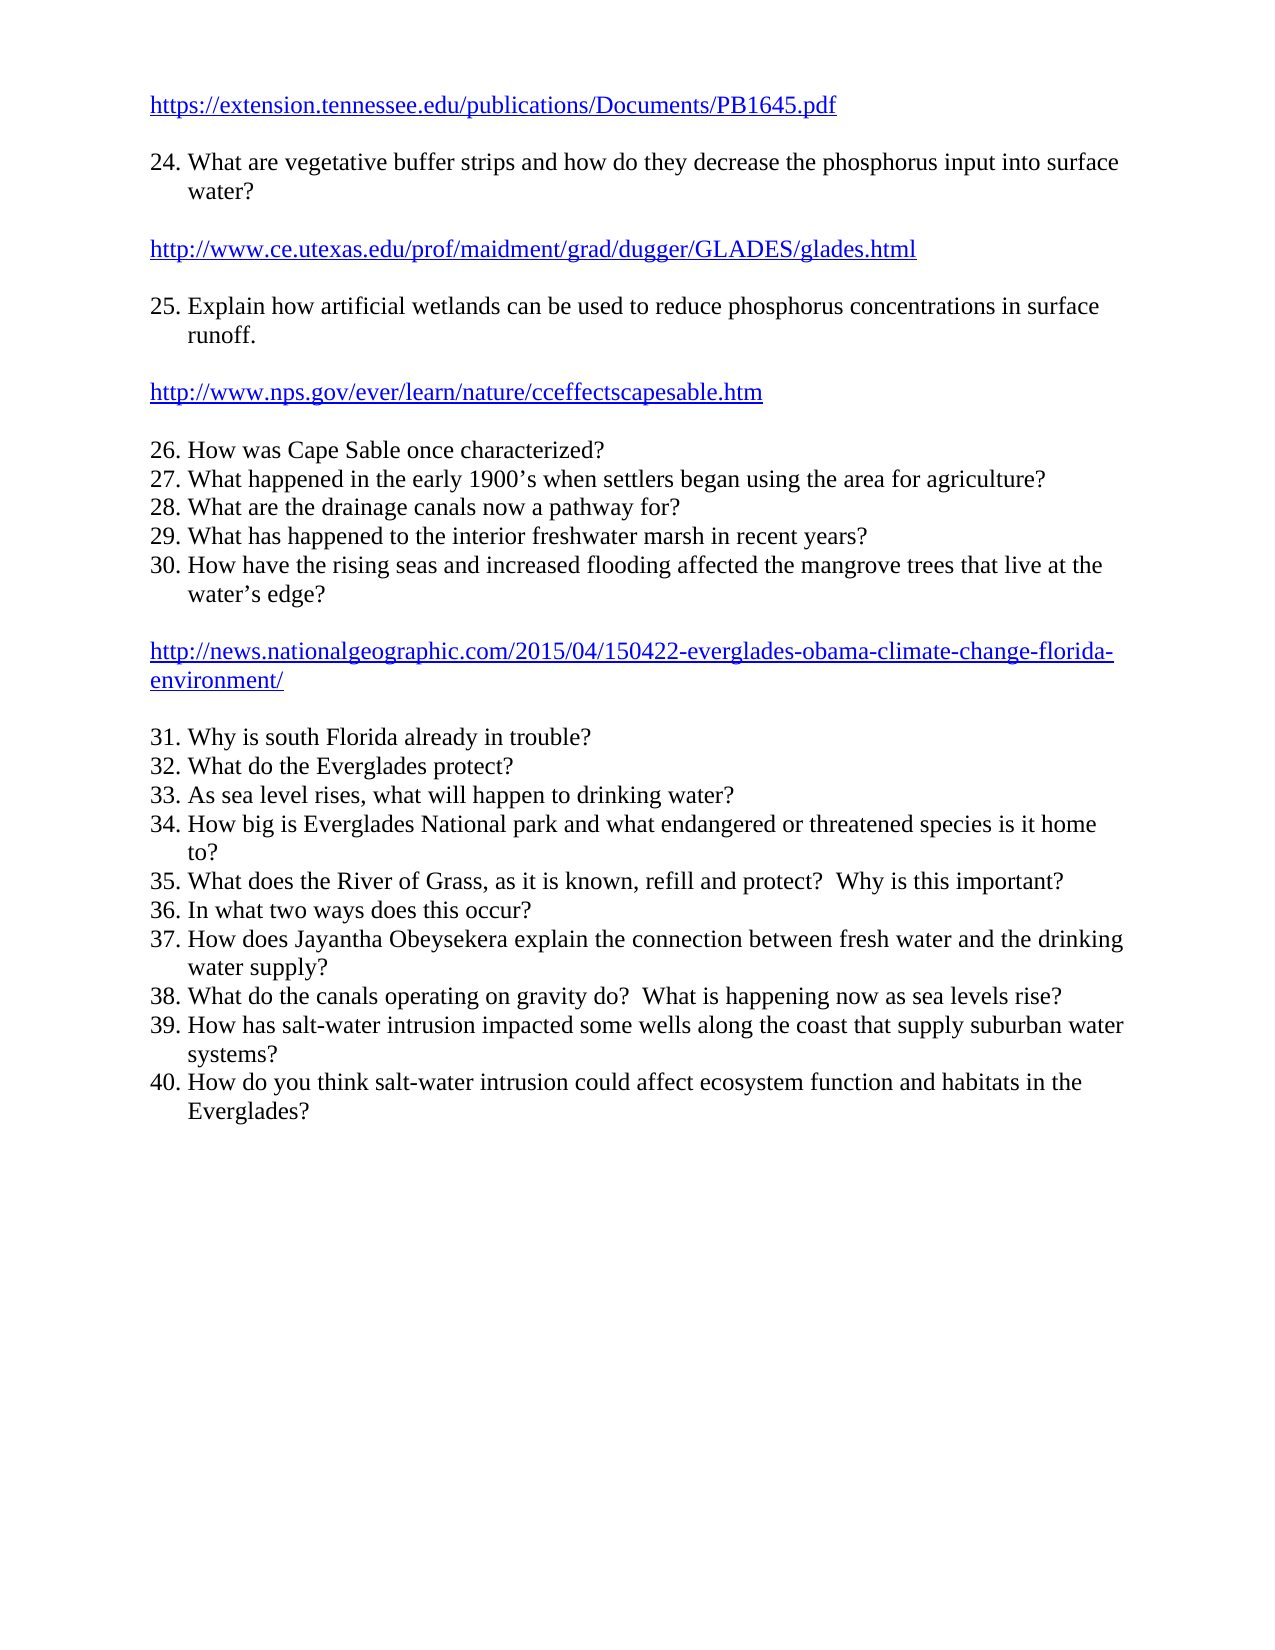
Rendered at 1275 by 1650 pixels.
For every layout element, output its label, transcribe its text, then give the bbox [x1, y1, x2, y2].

list What happened in the early 1900’s when settlers began using the area for agriculture? [150, 464, 1125, 492]
list What do the Everglades protect? [150, 751, 1125, 780]
text http://www.ce.utexas.edu/prof/maidment/grad/dugger/GLADES/glades.html [150, 234, 1125, 262]
list How has salt-water intrusion impacted some wells along the coast that supply suburban water systems? [150, 1010, 1125, 1067]
text http://news.nationalgeographic.com/2015/04/150422-everglades-obama-climate-change-florida-environment/ [150, 636, 1125, 694]
list Why is south Florida already in trouble? [150, 722, 1125, 751]
list What does the River of Grass, as it is known, refill and protect? Why is this important? [150, 866, 1125, 895]
list How was Cape Sable once characterized? [150, 435, 1125, 464]
list How big is Everglades National park and what endangered or threatened species is it home to? [150, 809, 1125, 866]
list How have the rising seas and increased flooding affected the mangrove trees that live at the water’s edge? [150, 550, 1125, 607]
list In what two ways does this occur? [150, 895, 1125, 924]
text https://extension.tennessee.edu/publications/Documents/PB1645.pdf [150, 90, 1125, 119]
list What are vegetative buffer strips and how do they decrease the phosphorus input into surface water? [150, 147, 1125, 205]
list How does Jayantha Obeysekera explain the connection between fresh water and the drinking water supply? [150, 924, 1125, 981]
list How do you think salt-water intrusion could affect ecosystem function and habitats in the Everglades? [150, 1067, 1125, 1125]
list What has happened to the interior freshwater marsh in recent years? [150, 521, 1125, 550]
text http://www.nps.gov/ever/learn/nature/cceffectscapesable.htm [150, 377, 1125, 406]
list As sea level rises, what will happen to drinking water? [150, 780, 1125, 809]
list What do the canals operating on gravity do? What is happening now as sea levels rise? [150, 981, 1125, 1010]
list What are the drainage canals now a pathway for? [150, 492, 1125, 521]
list Explain how artificial wetlands can be used to reduce phosphorus concentrations in surface runoff. [150, 291, 1125, 349]
